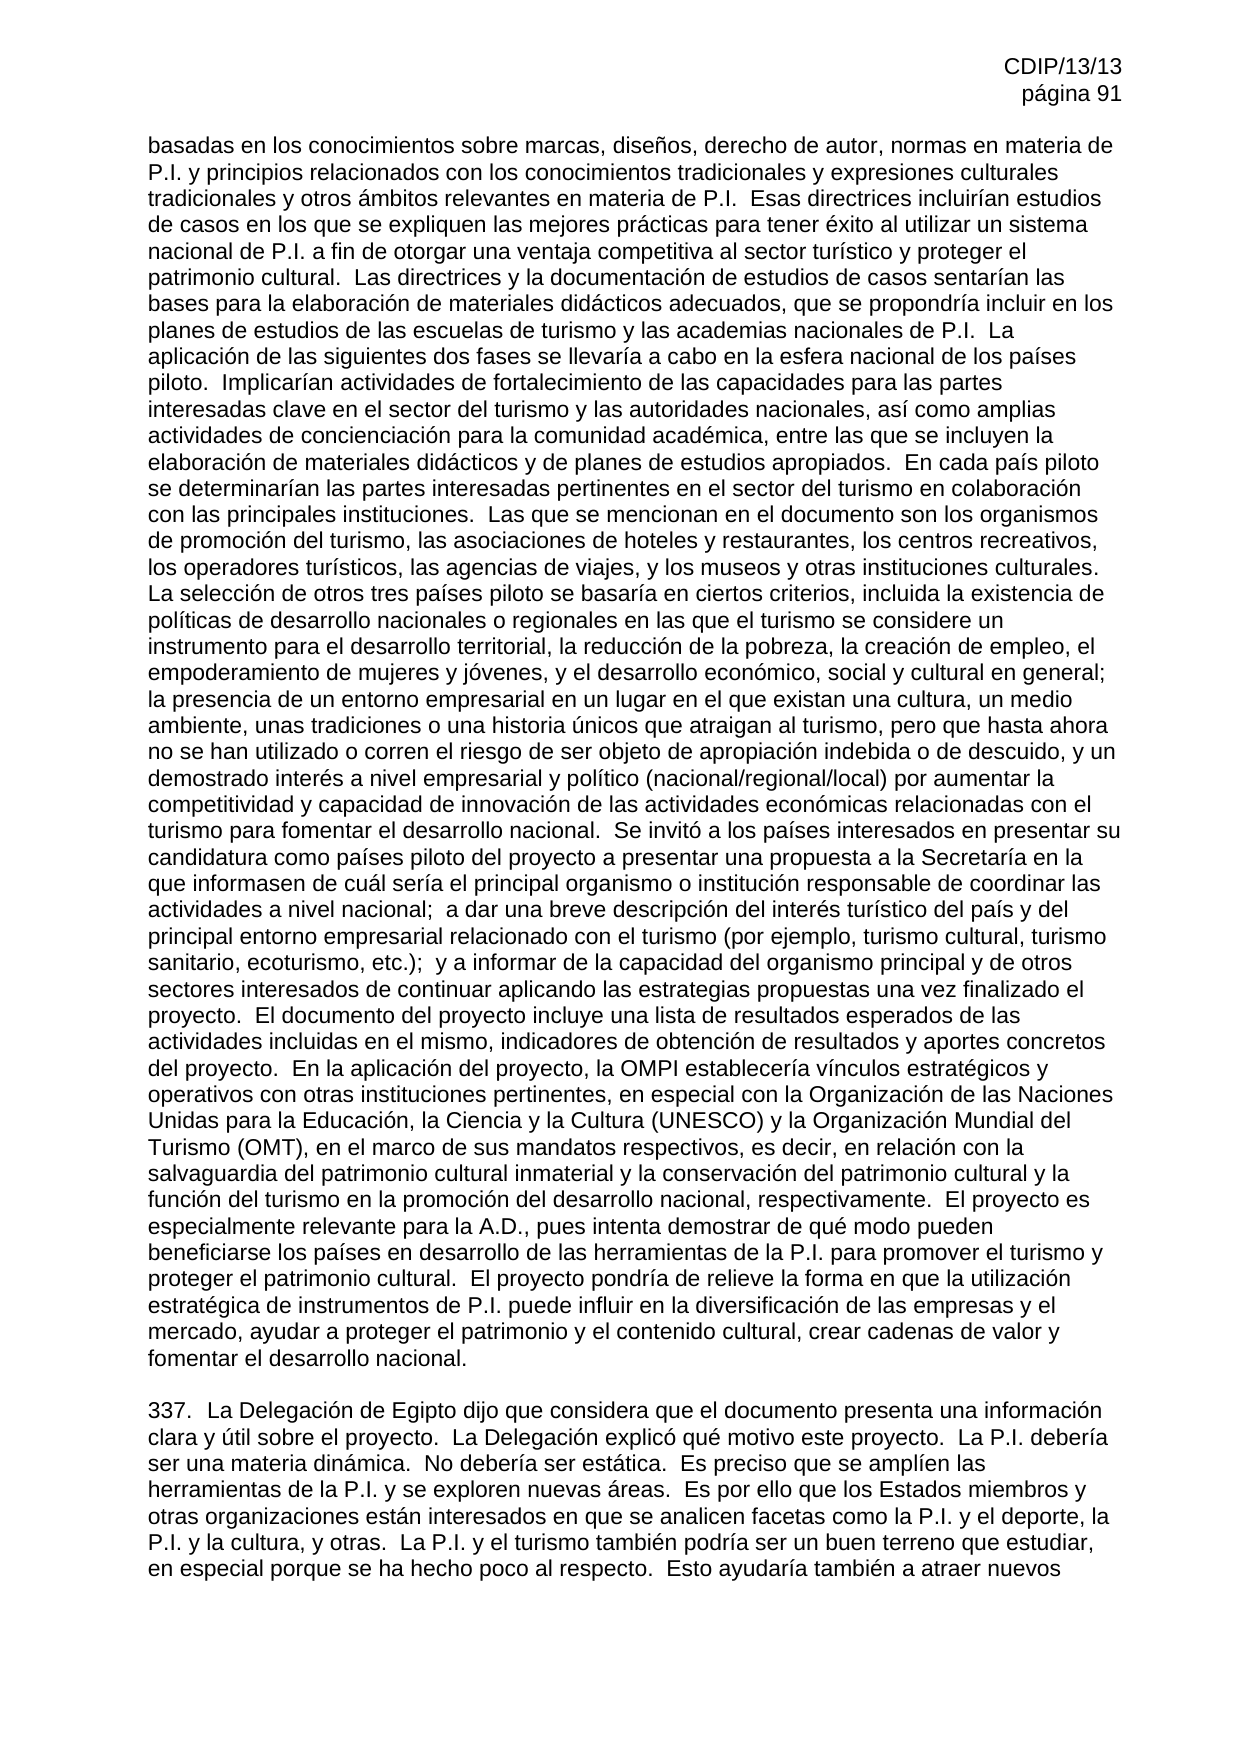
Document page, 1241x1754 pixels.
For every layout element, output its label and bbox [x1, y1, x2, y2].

list [148, 1397, 1122, 1582]
list [148, 132, 1122, 1371]
